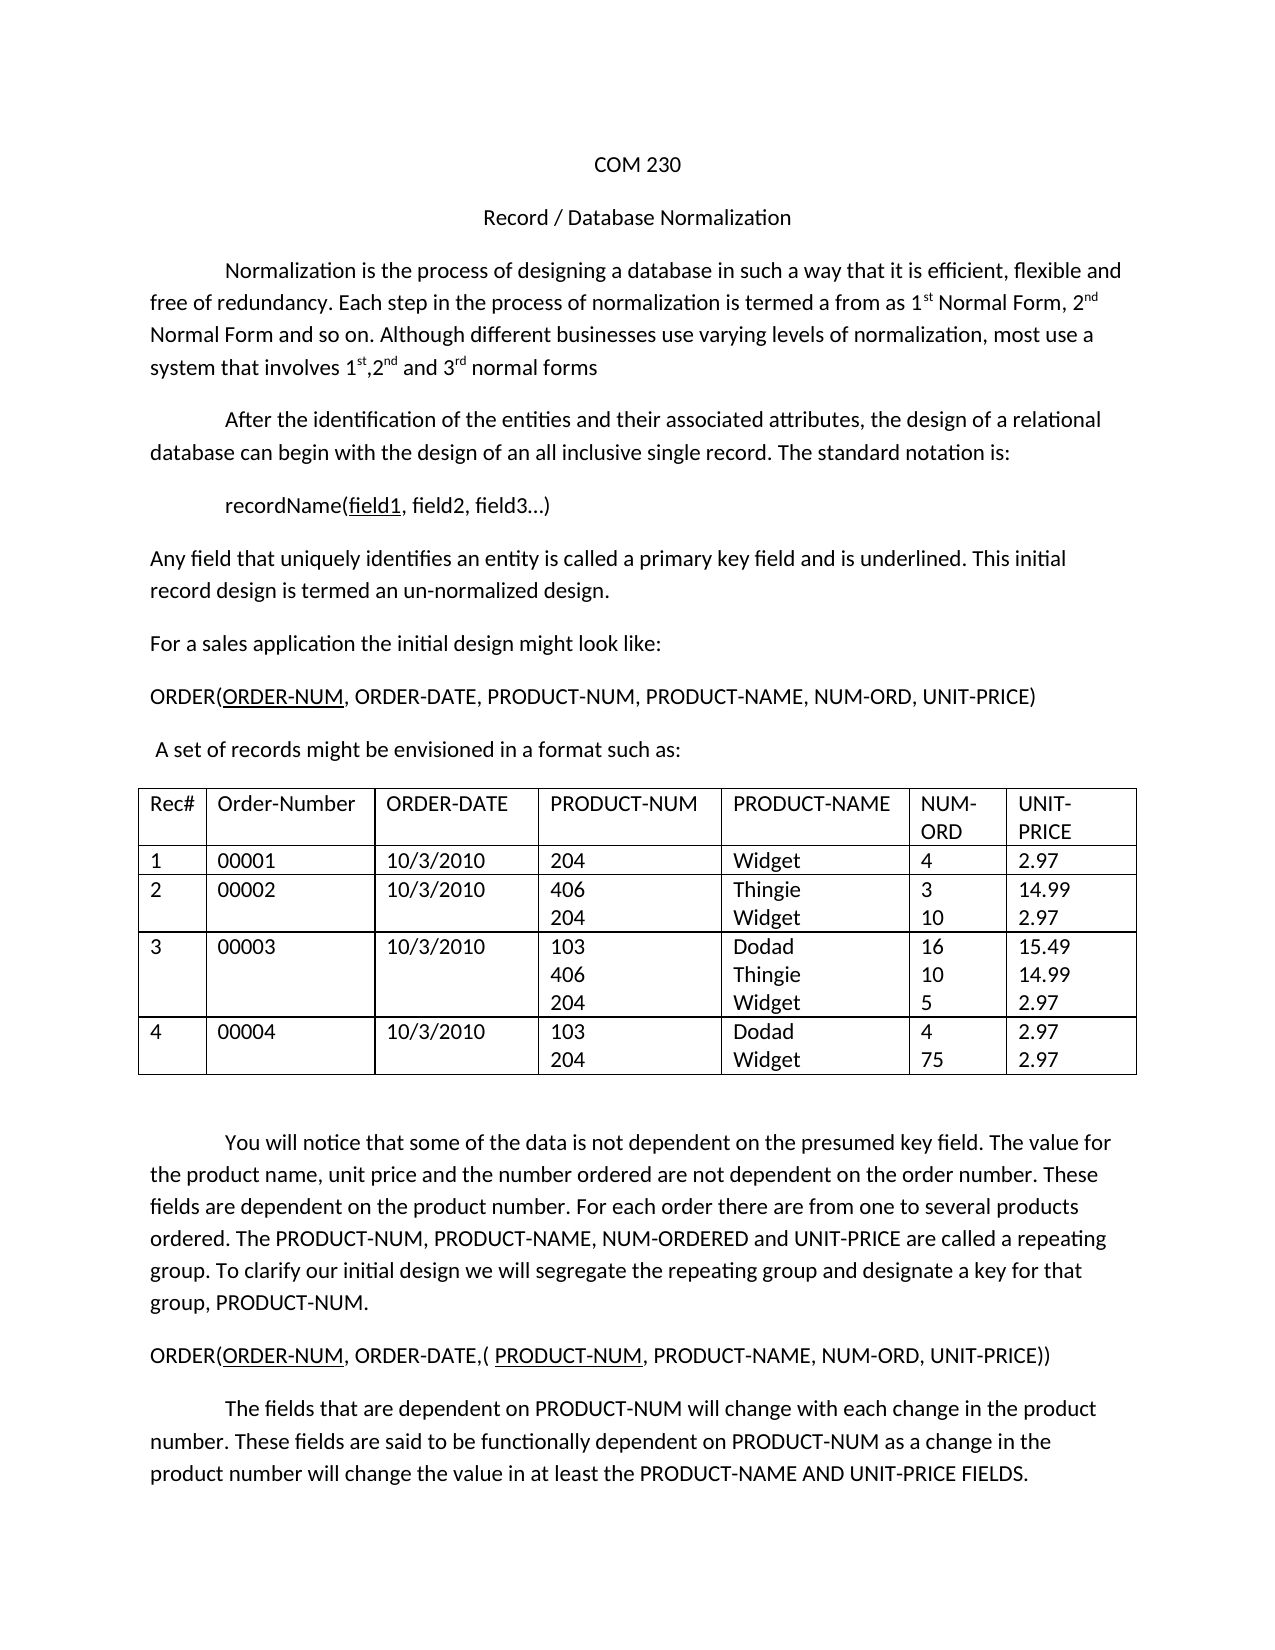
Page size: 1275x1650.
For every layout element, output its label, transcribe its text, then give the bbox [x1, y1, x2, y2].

table_cell 10/3/2010 [376, 846, 538, 874]
text For a sales application the initial design might look like: [150, 629, 1125, 657]
table_cell 00004 [207, 1018, 374, 1073]
table_cell 10/3/2010 [376, 875, 538, 931]
text COM 230 [150, 150, 1125, 178]
table_header PRODUCT-NAME [722, 789, 909, 845]
table_cell 14.99 2.97 [1007, 875, 1136, 931]
table_cell 00003 [207, 933, 374, 1016]
table_cell 3 10 [910, 875, 1006, 931]
table_header ORDER-DATE [376, 789, 538, 845]
table_header NUM-ORD [910, 789, 1006, 845]
text Normalization is the process of designing a database in such a way that it is efficient, flexible and free of redundancy. Each step in the process of normalization is termed a from as 1st Normal Form, 2nd Normal Form and so on. Although different businesses use varying levels of normalization, most use a system that involves 1st,2nd and 3rd normal forms [150, 256, 1125, 381]
table_header PRODUCT-NUM [539, 789, 721, 845]
text Record / Database Normalization [150, 203, 1125, 231]
table_cell 00002 [207, 875, 374, 931]
table_header Rec# [139, 789, 206, 845]
table_cell Dodad Thingie Widget [722, 933, 909, 1016]
text You will notice that some of the data is not dependent on the presumed key field. The value for the product name, unit price and the number ordered are not dependent on the order number. These fields are dependent on the product number. For each order there are from one to several products ordered. The PRODUCT-NUM, PRODUCT-NAME, NUM-ORDERED and UNIT-PRICE are called a repeating group. To clarify our initial design we will segregate the repeating group and designate a key for that group, PRODUCT-NUM. [150, 1128, 1125, 1317]
text The fields that are dependent on PRODUCT-NUM will change with each change in the product number. These fields are said to be functionally dependent on PRODUCT-NUM as a change in the product number will change the value in at least the PRODUCT-NAME AND UNIT-PRICE FIELDS. [150, 1394, 1125, 1487]
text After the identification of the entities and their associated attributes, the design of a relational database can begin with the design of an all inclusive single record. The standard notation is: [150, 406, 1125, 466]
table_cell 2 [139, 875, 206, 931]
text ORDER(ORDER-NUM, ORDER-DATE, PRODUCT-NUM, PRODUCT-NAME, NUM-ORD, UNIT-PRICE) [150, 682, 1125, 710]
text A set of records might be envisioned in a format such as: [150, 735, 1125, 763]
table_cell 3 [139, 933, 206, 1016]
text Any field that uniquely identifies an entity is called a primary key field and is underlined. This initial record design is termed an un-normalized design. [150, 544, 1125, 604]
table_cell 4 75 [910, 1018, 1006, 1073]
table_cell Thingie Widget [722, 875, 909, 931]
table_cell 4 [139, 1018, 206, 1073]
table_cell 406 204 [539, 875, 721, 931]
table_cell 16 10 5 [910, 933, 1006, 1016]
text recordName(field1, field2, field3…) [150, 491, 1125, 519]
table_cell 103 406 204 [539, 933, 721, 1016]
table_cell 2.97 [1007, 846, 1136, 874]
table_cell 4 [910, 846, 1006, 874]
table_cell 204 [539, 846, 721, 874]
table_cell Widget [722, 846, 909, 874]
table_cell 10/3/2010 [376, 1018, 538, 1073]
table_header Order-Number [207, 789, 374, 845]
table_cell Dodad Widget [722, 1018, 909, 1073]
table_cell 10/3/2010 [376, 933, 538, 1016]
table_cell 2.97 2.97 [1007, 1018, 1136, 1073]
table_cell 00001 [207, 846, 374, 874]
table_header UNIT- PRICE [1007, 789, 1136, 845]
table_cell 103 204 [539, 1018, 721, 1073]
table_cell 1 [139, 846, 206, 874]
text ORDER(ORDER-NUM, ORDER-DATE,( PRODUCT-NUM, PRODUCT-NAME, NUM-ORD, UNIT-PRICE)) [150, 1342, 1125, 1369]
table_cell 15.49 14.99 2.97 [1007, 933, 1136, 1016]
